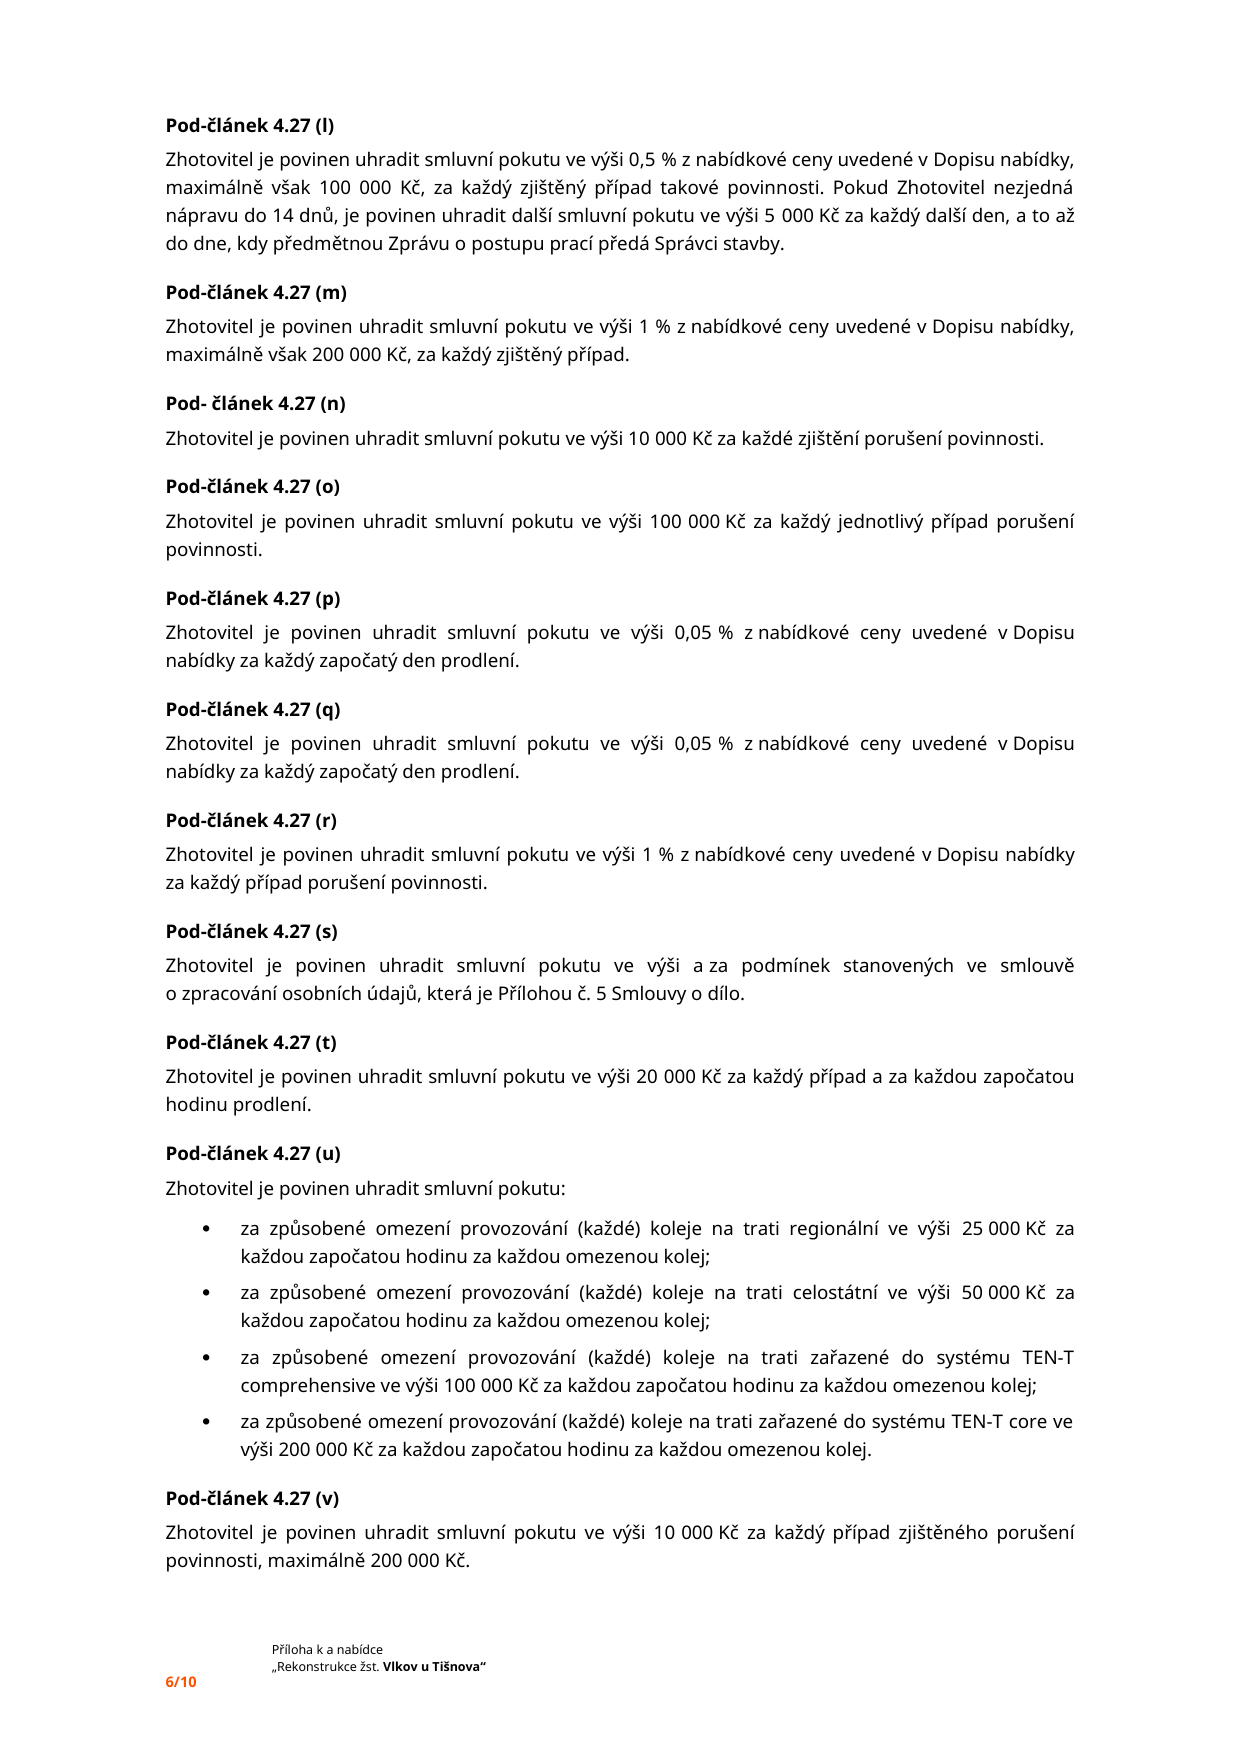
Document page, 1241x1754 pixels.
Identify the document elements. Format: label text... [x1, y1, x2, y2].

text Zhotovitel je povinen uhradit smluvní pokutu ve výši 10 000 Kč za každý případ zjištěného porušení povinnosti, maximálně 200 000 Kč. [165, 1519, 1075, 1573]
text Zhotovitel je povinen uhradit smluvní pokutu ve výši 0,05 % z nabídkové ceny uvedené v Dopisu nabídky za každý započatý den prodlení. [165, 730, 1075, 784]
text Zhotovitel je povinen uhradit smluvní pokutu ve výši 1 % z nabídkové ceny uvedené v Dopisu nabídky za každý případ porušení povinnosti. [165, 841, 1075, 895]
text Zhotovitel je povinen uhradit smluvní pokutu: [165, 1175, 1075, 1200]
text Pod-článek 4.27 (p) [165, 585, 1075, 610]
text Pod-článek 4.27 (u) [165, 1141, 1075, 1166]
text za způsobené omezení provozování (každé) koleje na trati regionální ve výši 25 000 Kč za každou započatou hodinu za každou omezenou kolej; [203, 1215, 1075, 1269]
text za způsobené omezení provozování (každé) koleje na trati zařazené do systému TEN-T comprehensive ve výši 100 000 Kč za každou započatou hodinu za každou omezenou kolej; [203, 1344, 1075, 1398]
text Pod-článek 4.27 (v) [165, 1485, 1075, 1511]
text Zhotovitel je povinen uhradit smluvní pokutu ve výši 1 % z nabídkové ceny uvedené v Dopisu nabídky, maximálně však 200 000 Kč, za každý zjištěný případ. [165, 314, 1075, 367]
text Pod- článek 4.27 (n) [165, 391, 1075, 416]
text Pod-článek 4.27 (t) [165, 1029, 1075, 1055]
text Pod-článek 4.27 (o) [165, 474, 1075, 499]
text Zhotovitel je povinen uhradit smluvní pokutu ve výši 20 000 Kč za každý případ a za každou započatou hodinu prodlení. [165, 1064, 1075, 1117]
text Zhotovitel je povinen uhradit smluvní pokutu ve výši 0,5 % z nabídkové ceny uvedené v Dopisu nabídky, maximálně však 100 000 Kč, za každý zjištěný případ takové povinnosti. Pokud Zhotovitel nezjedná nápravu do 14 dnů, je povinen uhradit další smluvní pokutu ve výši 5 000 Kč za každý další den, a to až do dne, kdy předmětnou Zprávu o postupu prací předá Správci stavby. [165, 146, 1075, 256]
text za způsobené omezení provozování (každé) koleje na trati zařazené do systému TEN-T core ve výši 200 000 Kč za každou započatou hodinu za každou omezenou kolej. [203, 1408, 1075, 1462]
text Zhotovitel je povinen uhradit smluvní pokutu ve výši 10 000 Kč za každé zjištění porušení povinnosti. [165, 425, 1075, 450]
text Pod-článek 4.27 (m) [165, 279, 1075, 305]
text Zhotovitel je povinen uhradit smluvní pokutu ve výši a za podmínek stanovených ve smlouvě o zpracování osobních údajů, která je Přílohou č. 5 Smlouvy o dílo. [165, 952, 1075, 1006]
text Zhotovitel je povinen uhradit smluvní pokutu ve výši 100 000 Kč za každý jednotlivý případ porušení povinnosti. [165, 508, 1075, 561]
text za způsobené omezení provozování (každé) koleje na trati celostátní ve výši 50 000 Kč za každou započatou hodinu za každou omezenou kolej; [203, 1280, 1075, 1333]
text Zhotovitel je povinen uhradit smluvní pokutu ve výši 0,05 % z nabídkové ceny uvedené v Dopisu nabídky za každý započatý den prodlení. [165, 619, 1075, 673]
text Pod-článek 4.27 (l) [165, 112, 1075, 138]
text Pod-článek 4.27 (q) [165, 696, 1075, 721]
text Pod-článek 4.27 (s) [165, 918, 1075, 944]
text Pod-článek 4.27 (r) [165, 807, 1075, 833]
